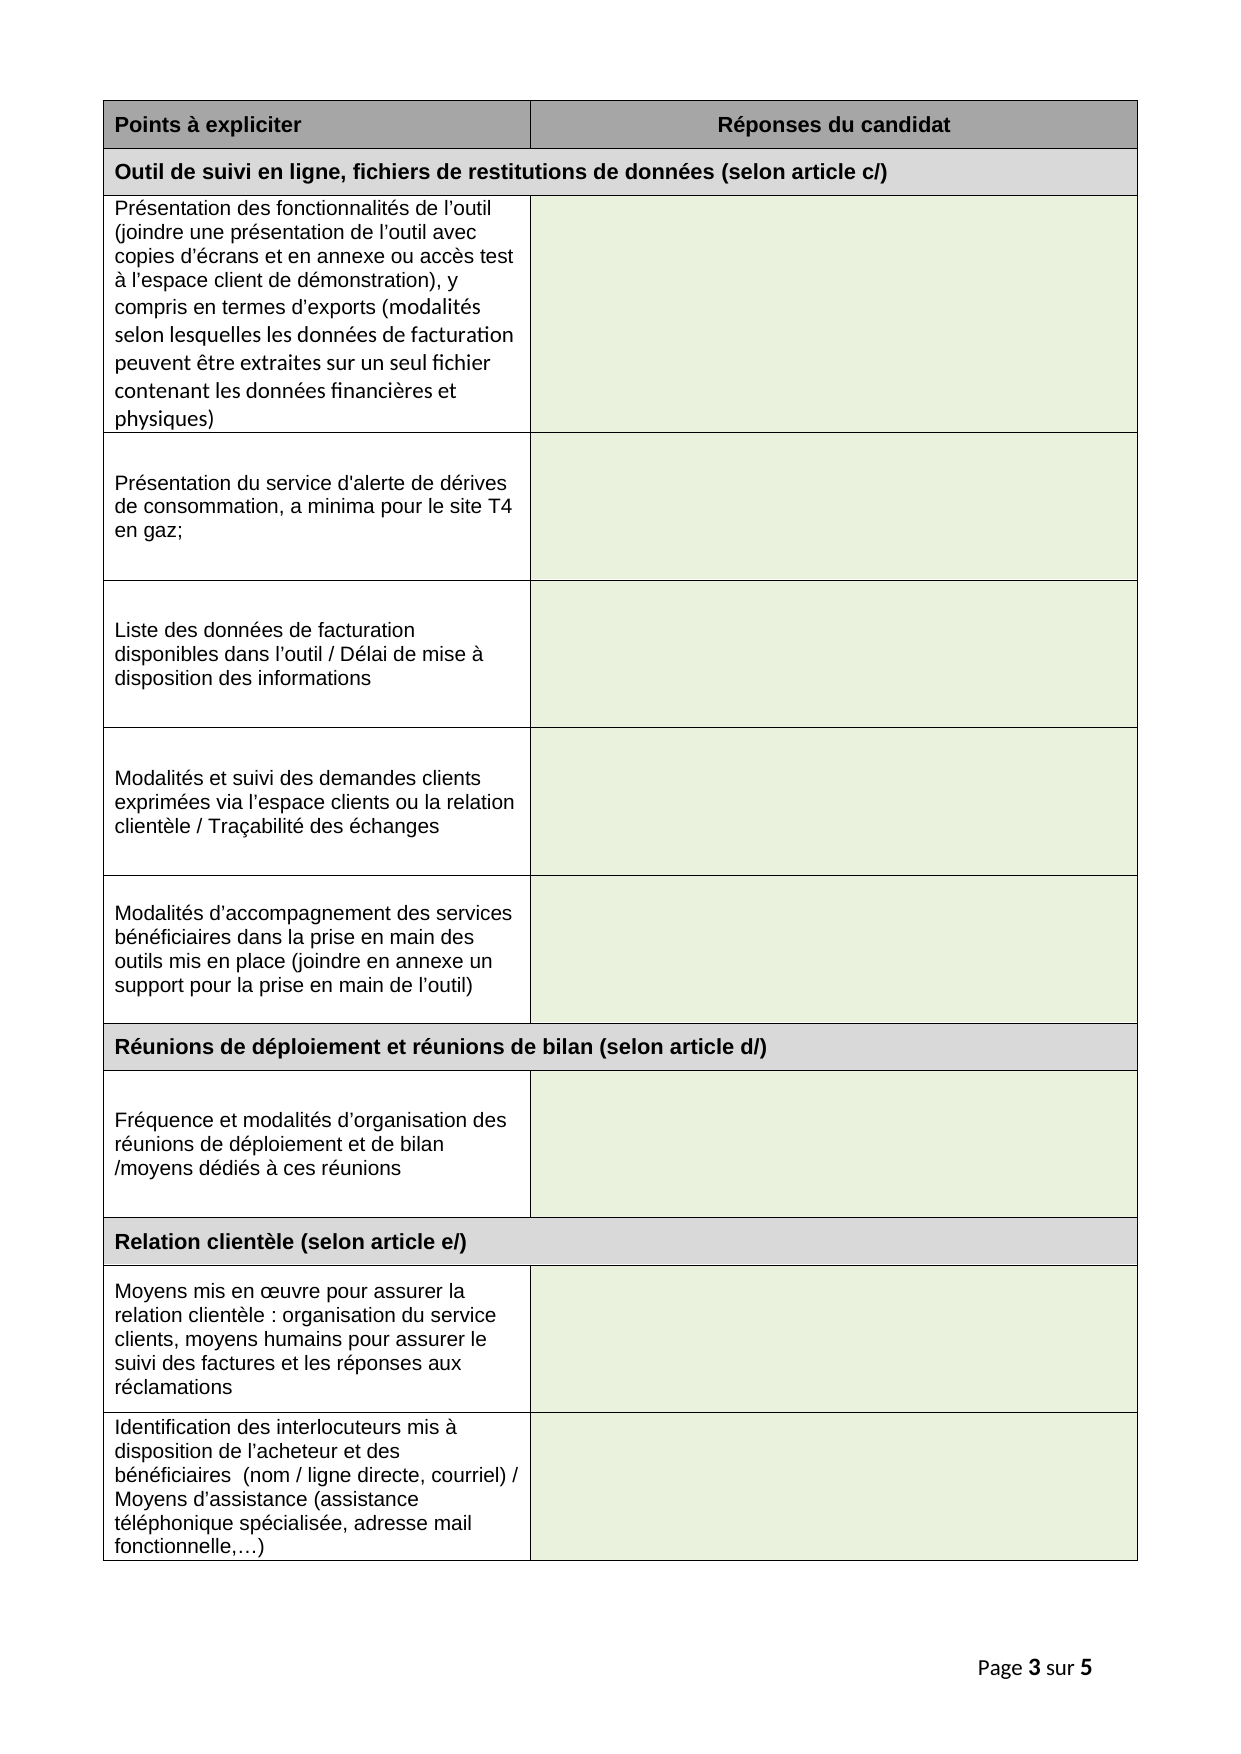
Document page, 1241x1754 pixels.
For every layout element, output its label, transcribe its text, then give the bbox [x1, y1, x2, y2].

table_cell Présentation du service d'alerte de dérives de consommation, a minima pour le site T4 en gaz; [104, 433, 530, 579]
table_cell Liste des données de facturation disponibles dans l’outil / Délai de mise à disposition des informations [104, 581, 530, 727]
table_cell Moyens mis en œuvre pour assurer la relation clientèle : organisation du service clients, moyens humains pour assurer le suivi des factures et les réponses aux réclamations [104, 1266, 530, 1412]
table_cell Identification des interlocuteurs mis à disposition de l’acheteur et des bénéficiaires (nom / ligne directe, courriel) / Moyens d’assistance (assistance téléphonique spécialisée, adresse mail fonctionnelle,…) [104, 1413, 530, 1560]
table_cell [531, 196, 1137, 432]
table_cell Réunions de déploiement et réunions de bilan (selon article d/) [104, 1024, 1137, 1070]
table_cell Fréquence et modalités d’organisation des réunions de déploiement et de bilan /moyens dédiés à ces réunions [104, 1071, 530, 1217]
table_cell Présentation des fonctionnalités de l’outil (joindre une présentation de l’outil avec copies d’écrans et en annexe ou accès test à l’espace client de démonstration), y compris en termes d’exports (modalités selon lesquelles les données de facturation peuvent être extraites sur un seul fichier contenant les données financières et physiques) [104, 196, 530, 432]
table_cell Outil de suivi en ligne, fichiers de restitutions de données (selon article c/) [104, 149, 1137, 195]
table_cell Modalités et suivi des demandes clients exprimées via l’espace clients ou la relation clientèle / Traçabilité des échanges [104, 728, 530, 875]
table_cell [531, 581, 1137, 727]
table_cell Modalités d’accompagnement des services bénéficiaires dans la prise en main des outils mis en place (joindre en annexe un support pour la prise en main de l’outil) [104, 876, 530, 1022]
table_cell Relation clientèle (selon article e/) [104, 1218, 1137, 1264]
table_cell [531, 876, 1137, 1022]
table_cell [531, 1266, 1137, 1412]
table_cell [531, 1071, 1137, 1217]
table_header Réponses du candidat [531, 101, 1137, 148]
table_header Points à expliciter [104, 101, 530, 148]
table_cell [531, 728, 1137, 875]
table_cell [531, 433, 1137, 579]
table_cell [531, 1413, 1137, 1560]
